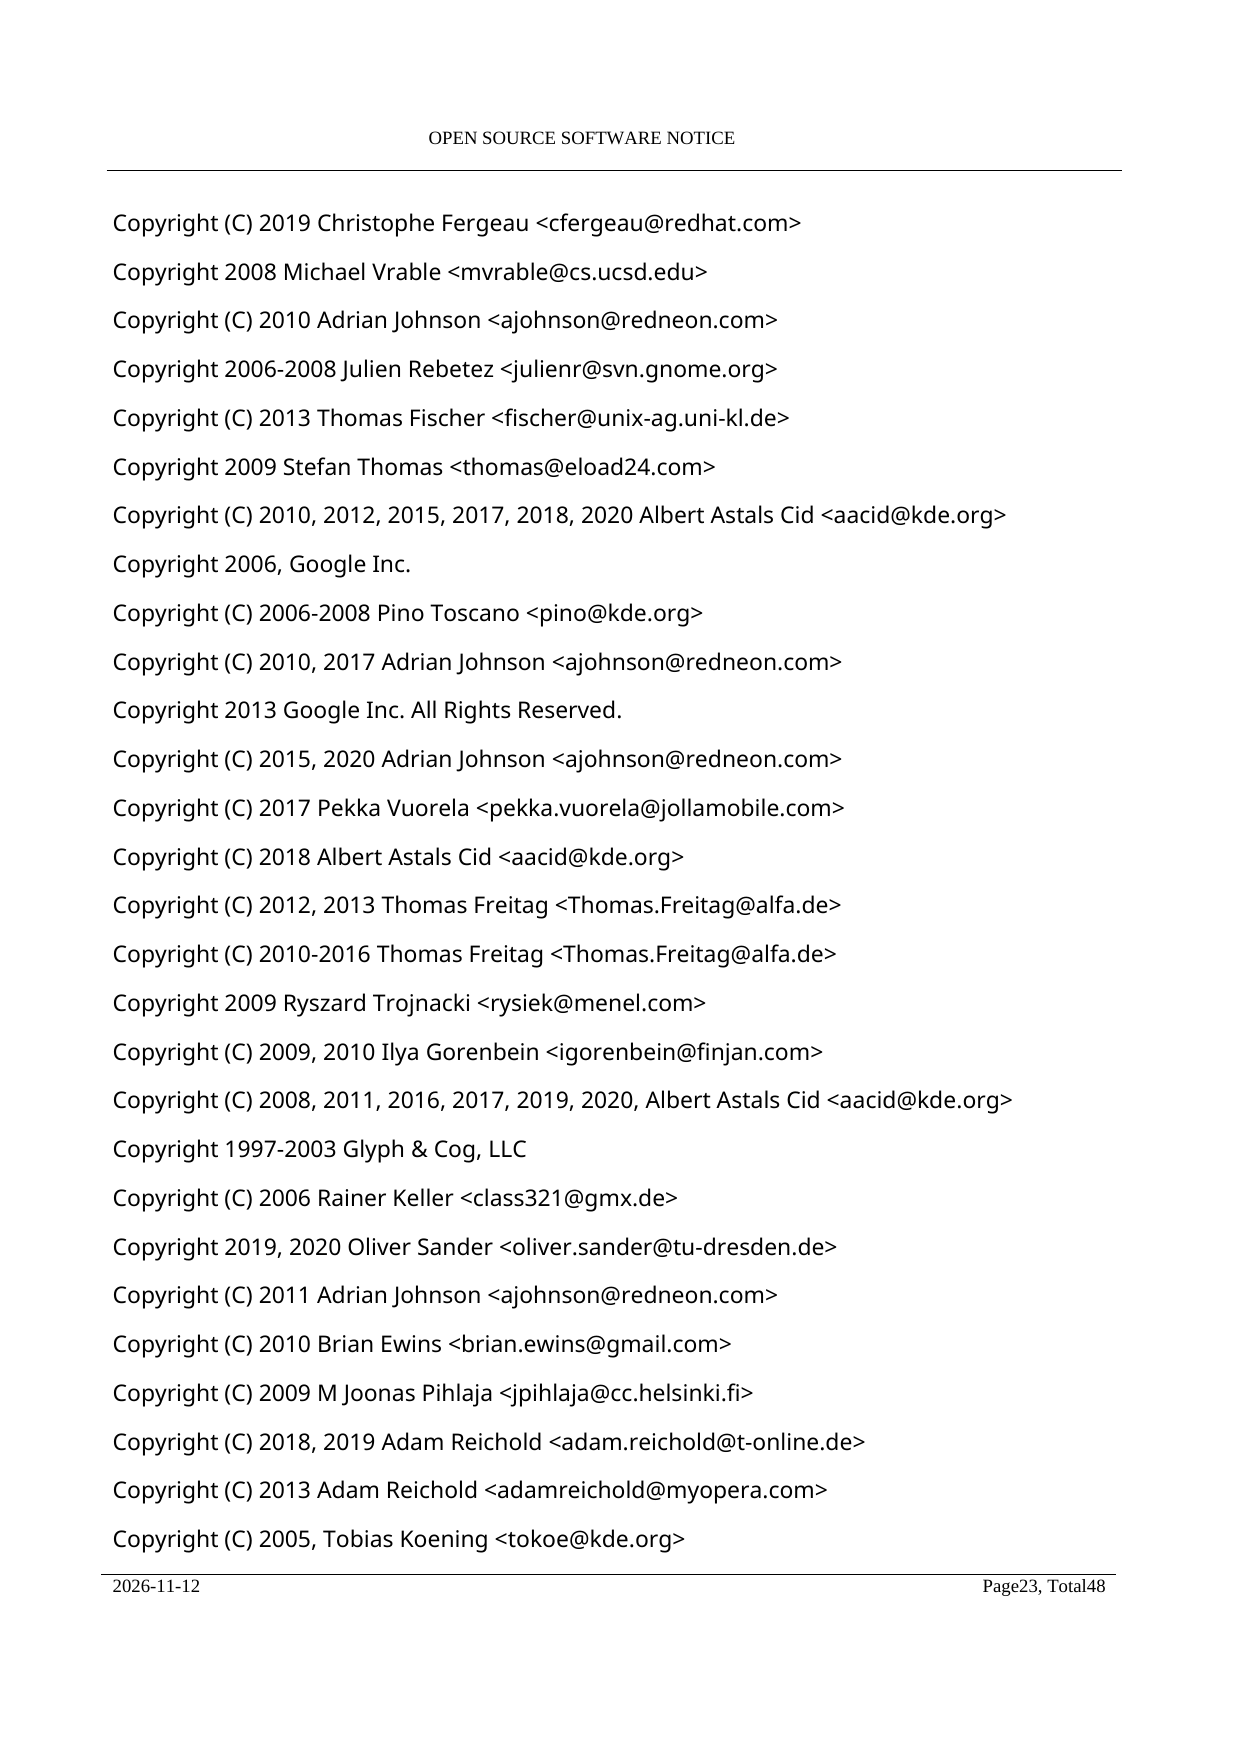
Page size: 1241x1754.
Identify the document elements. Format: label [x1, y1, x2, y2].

text [112, 206, 1128, 1555]
